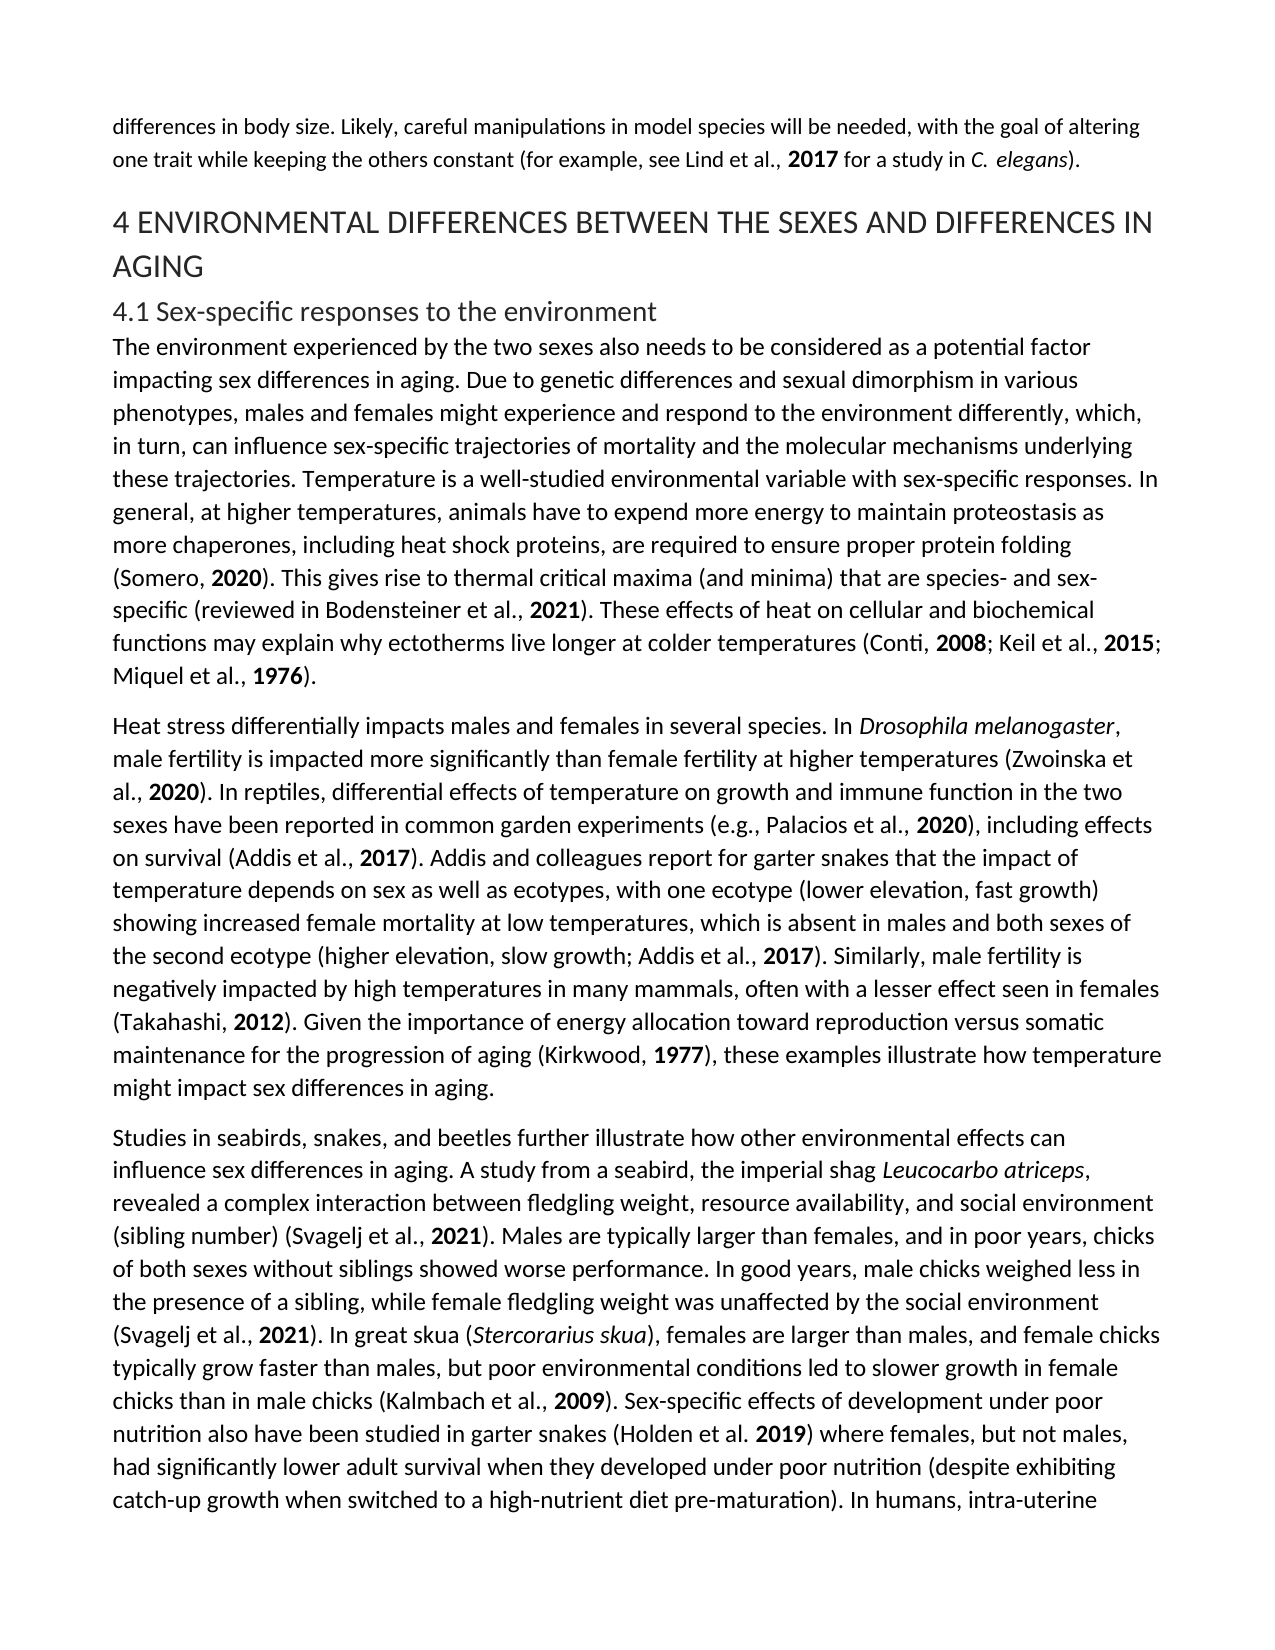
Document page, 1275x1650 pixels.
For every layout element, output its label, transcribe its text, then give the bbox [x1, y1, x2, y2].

text The environment experienced by the two sexes also needs to be considered as a potential factor impacting sex differences in aging. Due to genetic differences and sexual dimorphism in various phenotypes, males and females might experience and respond to the environment differently, which, in turn, can influence sex-specific trajectories of mortality and the molecular mechanisms underlying these trajectories. Temperature is a well-studied environmental variable with sex-specific responses. In general, at higher temperatures, animals have to expend more energy to maintain proteostasis as more chaperones, including heat shock proteins, are required to ensure proper protein folding (Somero, 2020). This gives rise to thermal critical maxima (and minima) that are species- and sex-specific (reviewed in Bodensteiner et al., 2021). These effects of heat on cellular and biochemical functions may explain why ectotherms live longer at colder temperatures (Conti, 2008; Keil et al., 2015; Miquel et al., 1976). [112, 331, 1162, 691]
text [112, 1122, 1162, 1514]
text Heat stress differentially impacts males and females in several species. In Drosophila melanogaster, male fertility is impacted more significantly than female fertility at higher temperatures (Zwoinska et al., 2020). In reptiles, differential effects of temperature on growth and immune function in the two sexes have been reported in common garden experiments (e.g., Palacios et al., 2020), including effects on survival (Addis et al., 2017). Addis and colleagues report for garter snakes that the impact of temperature depends on sex as well as ecotypes, with one ecotype (lower elevation, fast growth) showing increased female mortality at low temperatures, which is absent in males and both sexes of the second ecotype (higher elevation, slow growth; Addis et al., 2017). Similarly, male fertility is negatively impacted by high temperatures in many mammals, often with a lesser effect seen in females (Takahashi, 2012). Given the importance of energy allocation toward reproduction versus somatic maintenance for the progression of aging (Kirkwood, 1977), these examples illustrate how temperature might impact sex differences in aging. [112, 710, 1162, 1103]
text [112, 112, 1162, 173]
subtitle 4.1 Sex-specific responses to the environment [112, 293, 1162, 328]
subtitle 4 ENVIRONMENTAL DIFFERENCES BETWEEN THE SEXES AND DIFFERENCES IN AGING [112, 201, 1162, 286]
